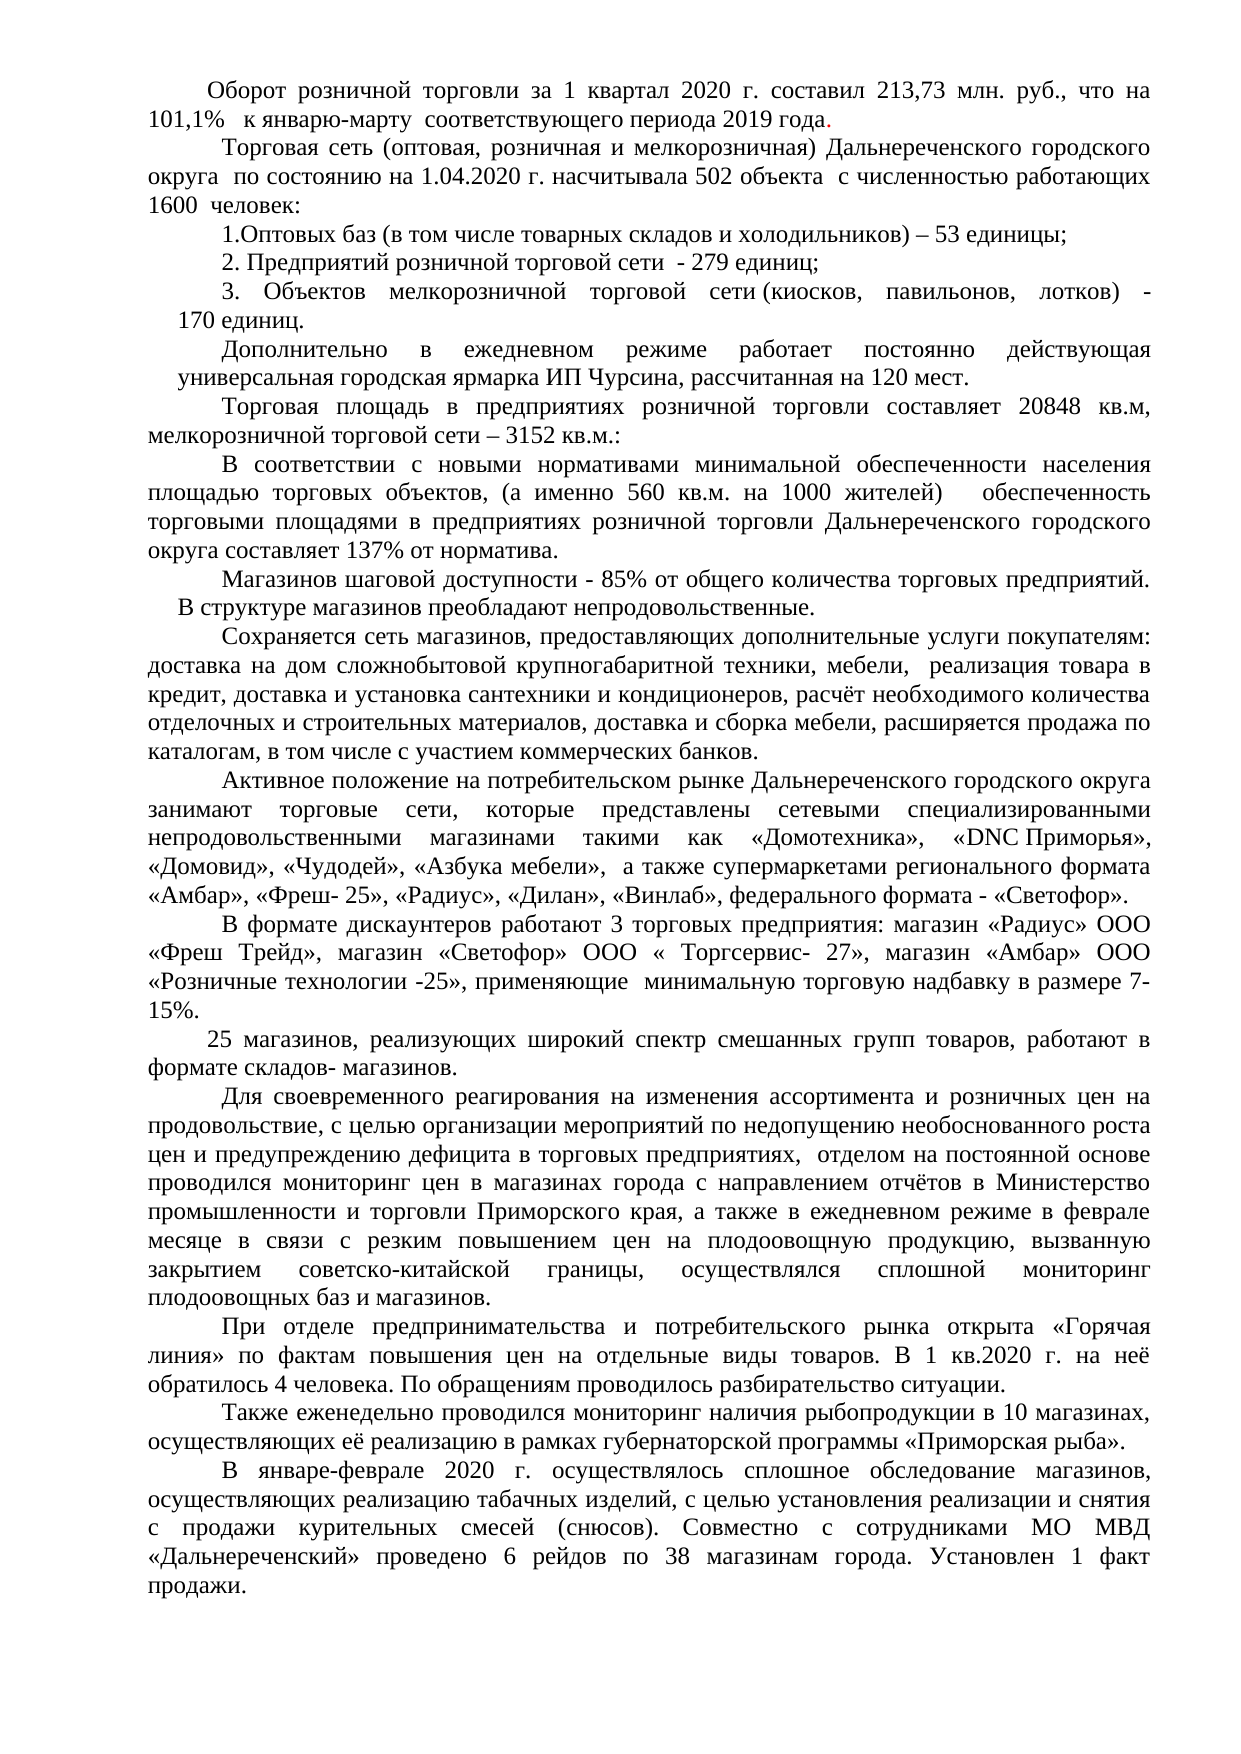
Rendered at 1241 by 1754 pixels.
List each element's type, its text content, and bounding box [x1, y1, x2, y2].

title Торговая сеть (оптовая, розничная и мелкорозничная) Дальнереченского городского округа по состоянию на 1.04.2020 г. насчитывала 502 объекта с численностью работающих 1600 человек: [148, 132, 1152, 219]
text Активное положение на потребительском рынке Дальнереченского городского округа занимают торговые сети, которые представлены сетевыми специализированными непродовольственными магазинами такими как «Домотехника», «DNC Приморья», «Домовид», «Чудодей», «Азбука мебели», а также супермаркетами регионального формата «Амбар», «Фреш- 25», «Радиус», «Дилан», «Винлаб», федерального формата - «Светофор». [148, 765, 1152, 909]
text Для своевременного реагирования на изменения ассортимента и розничных цен на продовольствие, с целью организации мероприятий по недопущению необоснованного роста цен и предупреждению дефицита в торговых предприятиях, отделом на постоянной основе проводился мониторинг цен в магазинах города с направлением отчётов в Министерство промышленности и торговли Приморского края, а также в ежедневном режиме в феврале месяце в связи с резким повышением цен на плодоовощную продукцию, вызванную закрытием советско-китайской границы, осуществлялся сплошной мониторинг плодоовощных баз и магазинов. [148, 1081, 1152, 1311]
text Оборот розничной торговли за 1 квартал 2020 г. составил 213,73 млн. руб., что на 101,1% к январю-марту соответствующего периода 2019 года. [148, 75, 1152, 132]
text Магазинов шаговой доступности - 85% от общего количества торговых предприятий. В структуре магазинов преобладают непродовольственные. [177, 564, 1152, 621]
text В формате дискаунтеров работают 3 торговых предприятия: магазин «Радиус» ООО «Фреш Трейд», магазин «Светофор» ООО « Торгсервис- 27», магазин «Амбар» ООО «Розничные технологии -25», применяющие минимальную торговую надбавку в размере 7-15%. [148, 909, 1152, 1024]
text В соответствии с новыми нормативами минимальной обеспеченности населения площадью торговых объектов, (а именно 560 кв.м. на 1000 жителей) обеспеченность торговыми площадями в предприятиях розничной торговли Дальнереченского городского округа составляет 137% от норматива. [148, 449, 1152, 564]
title 2. Предприятий розничной торговой сети - 279 единиц; [148, 247, 1152, 276]
title 1.Оптовых баз (в том числе товарных складов и холодильников) – 53 единицы; [148, 219, 1152, 247]
text 3. Объектов мелкорозничной торговой сети (киосков, павильонов, лотков) - 170 единиц. [177, 276, 1152, 334]
text Дополнительно в ежедневном режиме работает постоянно действующая универсальная городская ярмарка ИП Чурсина, рассчитанная на 120 мест. [177, 334, 1152, 391]
text 25 магазинов, реализующих широкий спектр смешанных групп товаров, работают в формате складов- магазинов. [148, 1024, 1152, 1081]
title Торговая площадь в предприятиях розничной торговли составляет 20848 кв.м, мелкорозничной торговой сети – 3152 кв.м.: [148, 391, 1152, 449]
text В январе-феврале . осуществлялось сплошное обследование магазинов, осуществляющих реализацию табачных изделий, с целью установления реализации и снятия с продажи курительных смесей (снюсов). Совместно с сотрудниками МО МВД «Дальнереченский» проведено 6 рейдов по 38 магазинам города. Установлен 1 факт продажи. [148, 1455, 1152, 1599]
title Сохраняется сеть магазинов, предоставляющих дополнительные услуги покупателям: доставка на дом сложнобытовой крупногабаритной техники, мебели, реализация товара в кредит, доставка и установка сантехники и кондиционеров, расчёт необходимого количества отделочных и строительных материалов, доставка и сборка мебели, расширяется продажа по каталогам, в том числе с участием коммерческих банков. [148, 621, 1152, 765]
text Также еженедельно проводился мониторинг наличия рыбопродукции в 10 магазинах, осуществляющих её реализацию в рамках губернаторской программы «Приморская рыба». [148, 1397, 1152, 1455]
text При отделе предпринимательства и потребительского рынка открыта «Горячая линия» по фактам повышения цен на отдельные виды товаров. В 1 кв.2020 г. на неё обратилось 4 человека. По обращениям проводилось разбирательство ситуации. [148, 1311, 1152, 1397]
